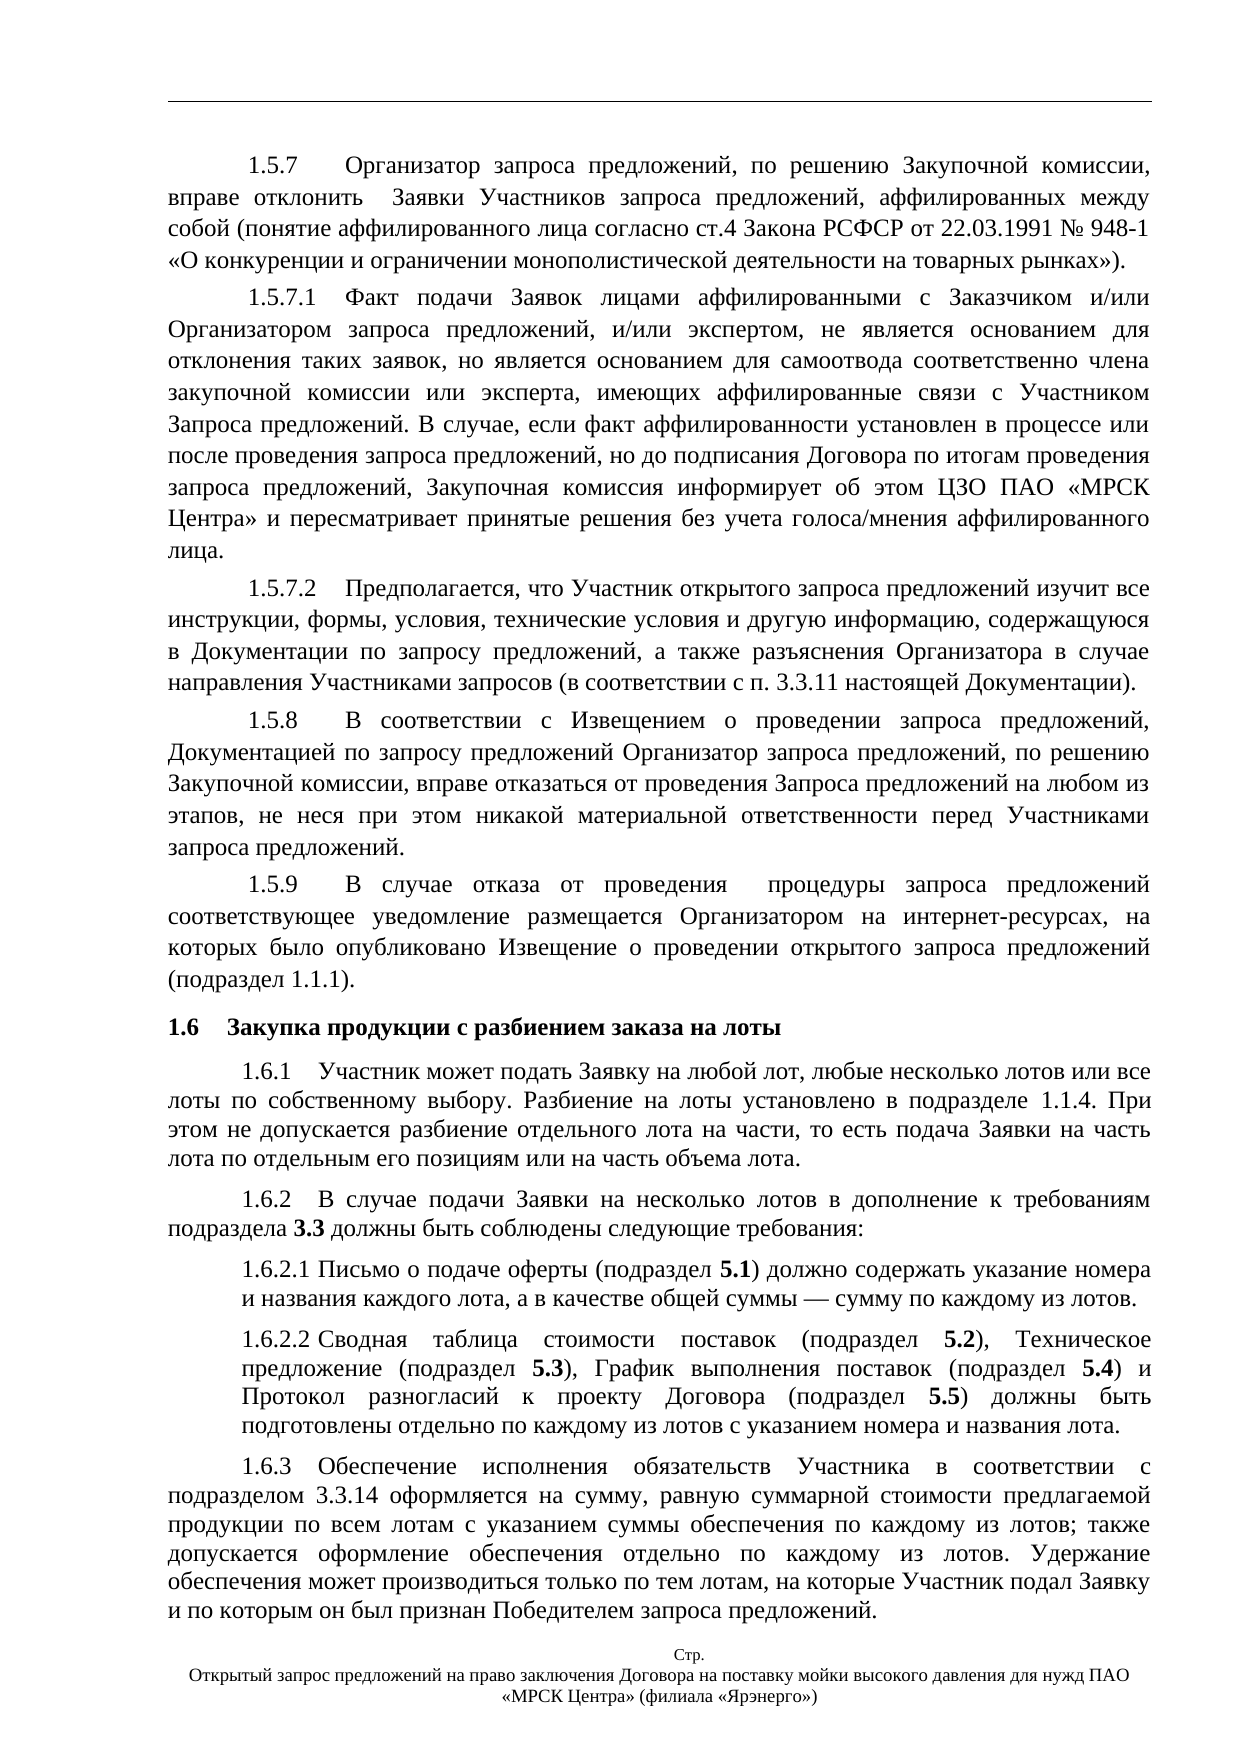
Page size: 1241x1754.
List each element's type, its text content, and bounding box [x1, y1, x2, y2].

list Факт подачи Заявок лицами аффилированными с Заказчиком и/или Организатором запроса предложений, и/или экспертом, не является основанием для отклонения таких заявок, но является основанием для самоотвода соответственно члена закупочной комиссии или эксперта, имеющих аффилированные связи с Участником Запроса предложений. В случае, если факт аффилированности установлен в процессе или после проведения запроса предложений, но до подписания Договора по итогам проведения запроса предложений, Закупочная комиссия информирует об этом ЦЗО ПАО «МРСК Центра» и пересматривает принятые решения без учета голоса/мнения аффилированного лица. [168, 282, 1150, 564]
list В соответствии с Извещением о проведении запроса предложений, Документацией по запросу предложений Организатор запроса предложений, по решению Закупочной комиссии, вправе отказаться от проведения Запроса предложений на любом из этапов, не неся при этом никакой материальной ответственности перед Участниками запроса предложений. [168, 705, 1150, 860]
subtitle Участник может подать Заявку на любой лот, любые несколько лотов или все лоты по собственному выбору. Разбиение на лоты установлено в подразделе 1.1.4. При этом не допускается разбиение отдельного лота на части, то есть подача Заявки на часть лота по отдельным его позициям или на часть объема лота. [168, 1056, 1152, 1171]
list В случае отказа от проведения процедуры запроса предложений соответствующее уведомление размещается Организатором на интернет-ресурсах, на которых было опубликовано Извещение о проведении открытого запроса предложений (подраздел 1.1.1). [168, 869, 1150, 993]
list Предполагается, что Участник открытого запроса предложений изучит все инструкции, формы, условия, технические условия и другую информацию, содержащуюся в Документации по запросу предложений, а также разъяснения Организатора в случае направления Участниками запросов (в соответствии с п. 3.3.11 настоящей Документации). [168, 573, 1150, 696]
subtitle Сводная таблица стоимости поставок (подраздел 5.2), Техническое предложение (подраздел 5.3), График выполнения поставок (подраздел 5.4) и Протокол разногласий к проекту Договора (подраздел 5.5) должны быть подготовлены отдельно по каждому из лотов с указанием номера и названия лота. [241, 1324, 1152, 1439]
subtitle Письмо о подаче оферты (подраздел 5.1) должно содержать указание номера и названия каждого лота, а в качестве общей суммы — сумму по каждому из лотов. [241, 1254, 1152, 1311]
list Организатор запроса предложений, по решению Закупочной комиссии, вправе отклонить Заявки Участников запроса предложений, аффилированных между собой (понятие аффилированного лица согласно ст.4 Закона РСФСР от 22.03.1991 № 948-1 «О конкуренции и ограничении монополистической деятельности на товарных рынках»). [168, 150, 1150, 273]
subtitle Закупка продукции с разбиением заказа на лоты [168, 1012, 1152, 1041]
subtitle Обеспечение исполнения обязательств Участника в соответствии с подразделом 3.3.14 оформляется на сумму, равную суммарной стоимости предлагаемой продукции по всем лотам с указанием суммы обеспечения по каждому из лотов; также допускается оформление обеспечения отдельно по каждому из лотов. Удержание обеспечения может производиться только по тем лотам, на которые Участник подал Заявку и по которым он был признан Победителем запроса предложений. [168, 1451, 1152, 1624]
subtitle В случае подачи Заявки на несколько лотов в дополнение к требованиям подраздела 3.3 должны быть соблюдены следующие требования: [168, 1184, 1152, 1241]
